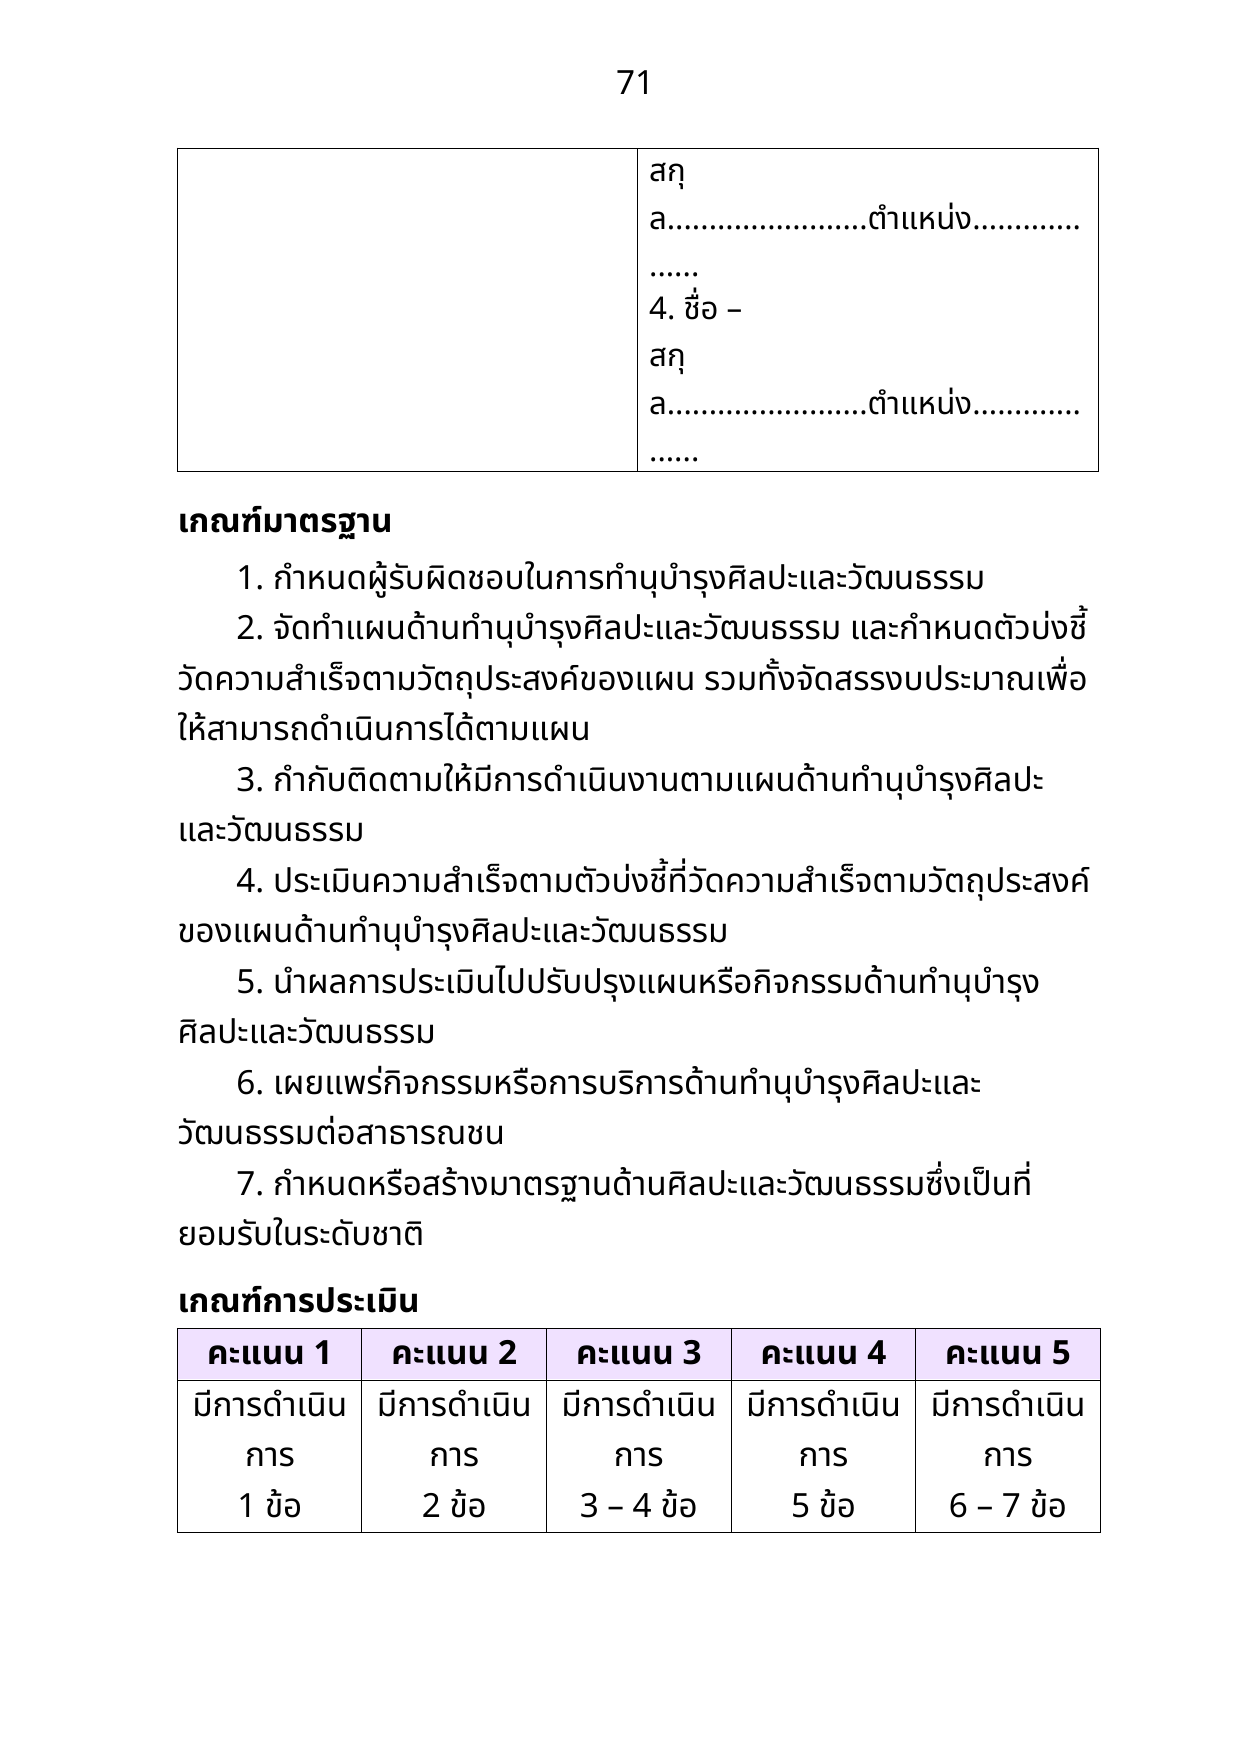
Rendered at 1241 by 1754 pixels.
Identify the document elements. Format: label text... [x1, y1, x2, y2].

table_cell มีการดำเนินการ 5 ข้อ [732, 1381, 915, 1532]
text 2. จัดทำแผนด้านทำนุบำรุงศิลปะและวัฒนธรรม และกำหนดตัวบ่งชี้วัดความสำเร็จตามวัตถุประสงค์ของแผน รวมทั้งจัดสรรงบประมาณเพื่อให้สามารถดำเนินการได้ตามแผน [177, 604, 1092, 756]
text 3. กำกับติดตามให้มีการดำเนินงานตามแผนด้านทำนุบำรุงศิลปะและวัฒนธรรม [177, 756, 1092, 857]
table_header คะแนน 1 [178, 1329, 361, 1379]
table_header คะแนน 2 [362, 1329, 546, 1379]
text 5. นำผลการประเมินไปปรับปรุงแผนหรือกิจกรรมด้านทำนุบำรุงศิลปะและวัฒนธรรม [177, 958, 1092, 1059]
table_header คะแนน 4 [732, 1329, 915, 1379]
text 7. กำหนดหรือสร้างมาตรฐานด้านศิลปะและวัฒนธรรมซึ่งเป็นที่ยอมรับในระดับชาติ [177, 1160, 1104, 1261]
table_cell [178, 149, 637, 471]
table_cell มีการดำเนินการ 1 ข้อ [178, 1381, 361, 1532]
text 1. กำหนดผู้รับผิดชอบในการทำนุบำรุงศิลปะและวัฒนธรรม [177, 553, 1092, 604]
text เกณฑ์มาตรฐาน [177, 497, 1092, 547]
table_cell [638, 149, 1098, 471]
table_header คะแนน 3 [547, 1329, 731, 1379]
text 4. ประเมินความสำเร็จตามตัวบ่งชี้ที่วัดความสำเร็จตามวัตถุประสงค์ของแผนด้านทำนุบำรุงศิลปะและวัฒนธรรม [177, 857, 1093, 958]
text 6. เผยแพร่กิจกรรมหรือการบริการด้านทำนุบำรุงศิลปะและวัฒนธรรมต่อสาธารณชน [177, 1059, 1104, 1160]
table_cell มีการดำเนินการ 3 – 4 ข้อ [547, 1381, 731, 1532]
text เกณฑ์การประเมิน [177, 1277, 1092, 1328]
table_header คะแนน 5 [916, 1329, 1100, 1379]
table_cell มีการดำเนินการ 6 – 7 ข้อ [916, 1381, 1100, 1532]
table_cell มีการดำเนินการ 2 ข้อ [362, 1381, 546, 1532]
